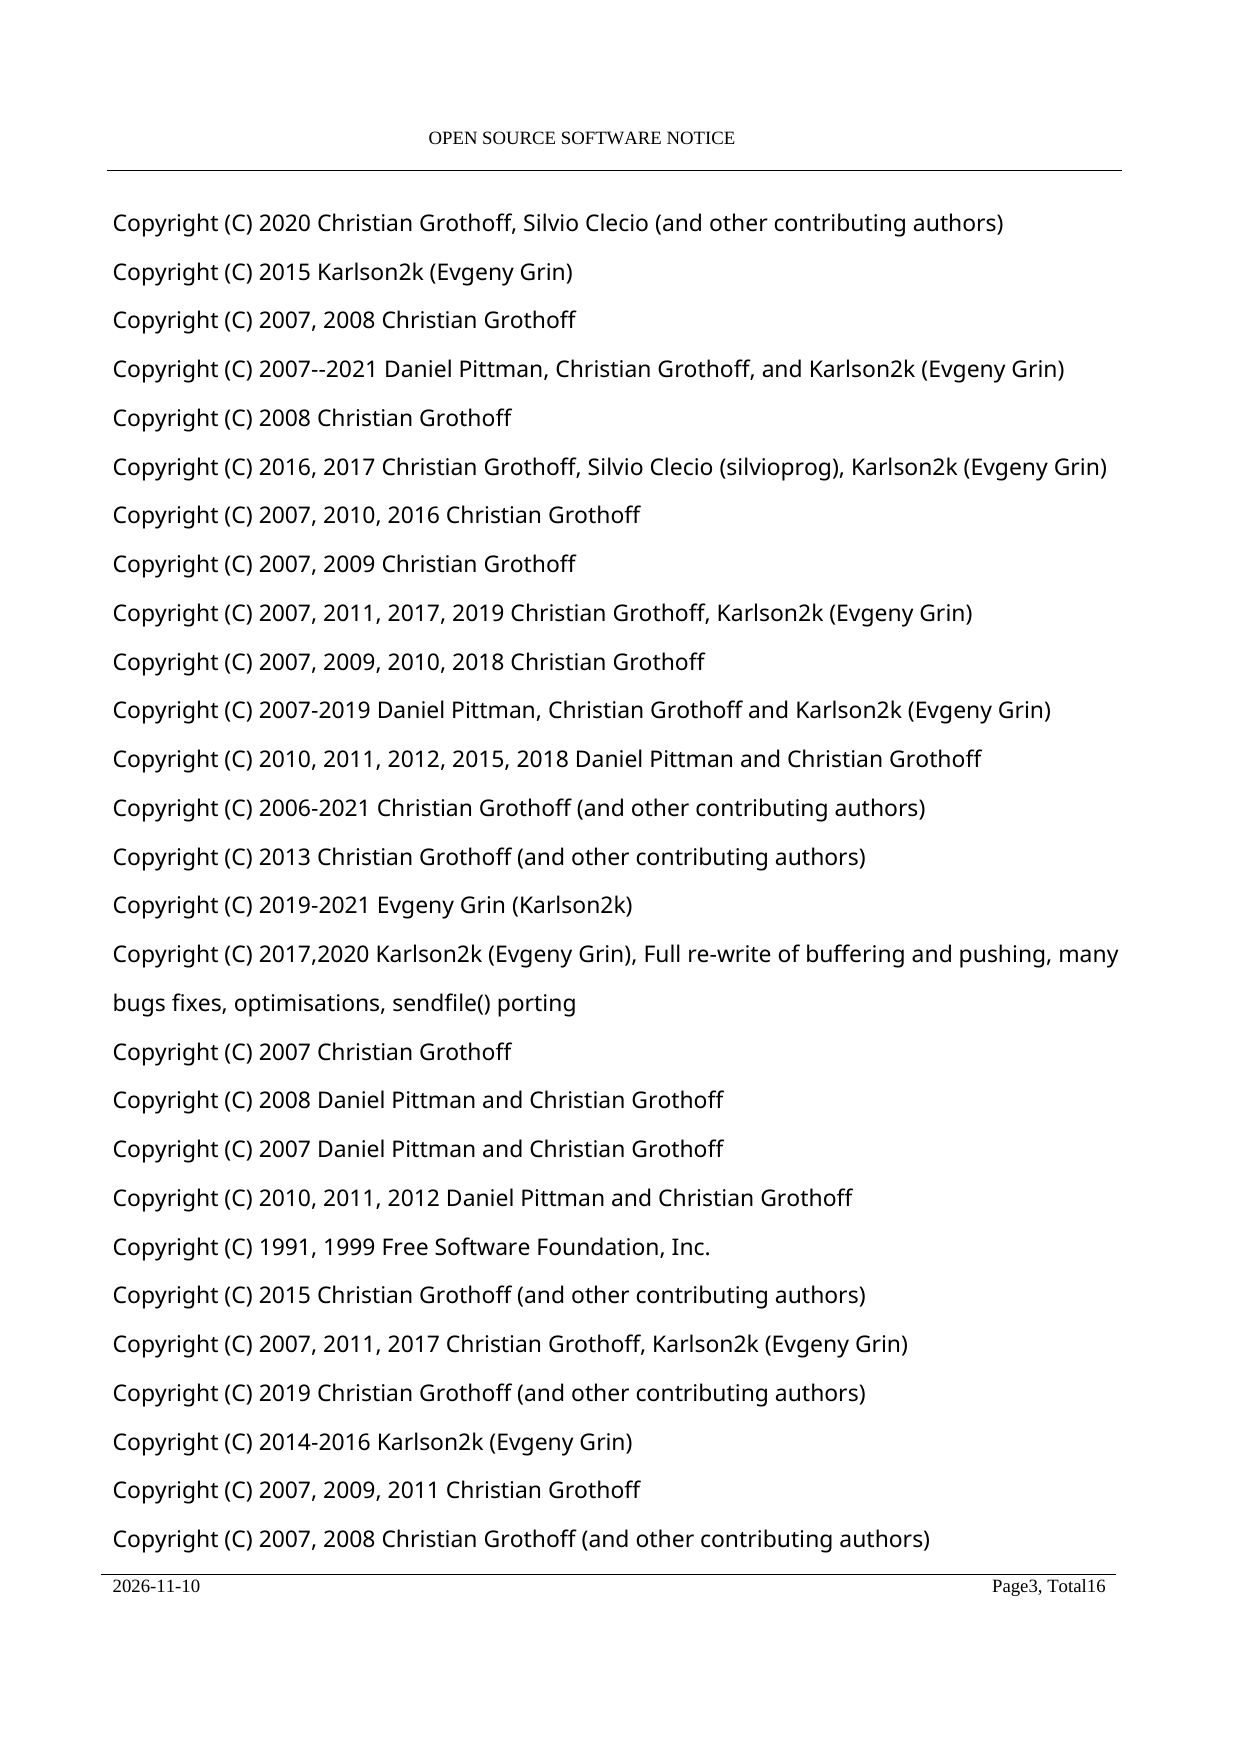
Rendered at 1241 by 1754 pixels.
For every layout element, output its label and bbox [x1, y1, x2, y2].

text [112, 206, 1128, 1555]
